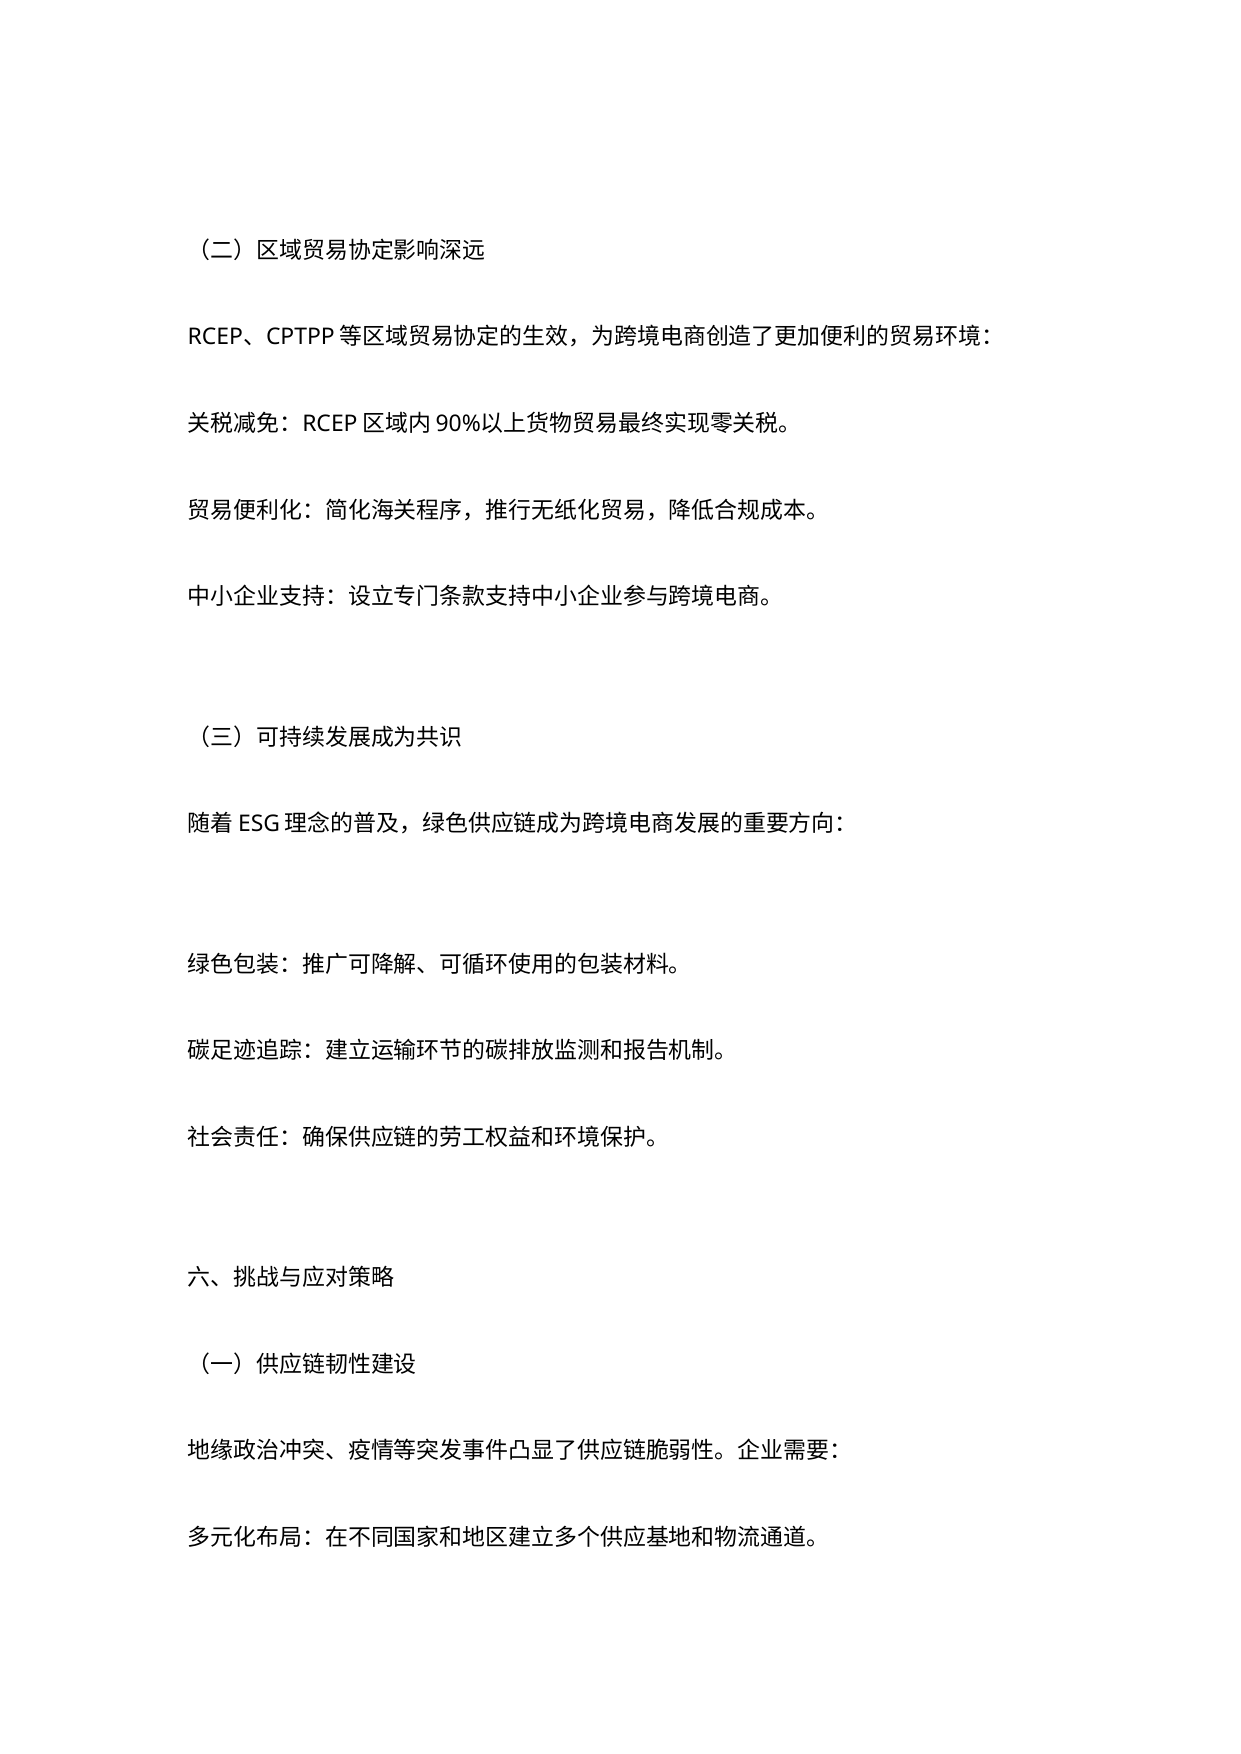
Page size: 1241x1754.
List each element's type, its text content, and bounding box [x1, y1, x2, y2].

text 关税减免：RCEP区域内90%以上货物贸易最终实现零关税。 [187, 389, 1053, 454]
text 六、挑战与应对策略 [187, 1243, 1053, 1308]
text （三）可持续发展成为共识 [187, 703, 1053, 768]
text 碳足迹追踪：建立运输环节的碳排放监测和报告机制。 [187, 1016, 1053, 1081]
text 随着ESG理念的普及，绿色供应链成为跨境电商发展的重要方向： [187, 789, 1053, 854]
text 社会责任：确保供应链的劳工权益和环境保护。 [187, 1103, 1053, 1168]
text （一）供应链韧性建设 [187, 1330, 1053, 1395]
text 贸易便利化：简化海关程序，推行无纸化贸易，降低合规成本。 [187, 476, 1053, 541]
text （二）区域贸易协定影响深远 [187, 216, 1053, 281]
text 绿色包装：推广可降解、可循环使用的包装材料。 [187, 930, 1053, 995]
text 地缘政治冲突、疫情等突发事件凸显了供应链脆弱性。企业需要： [187, 1416, 1053, 1481]
text 中小企业支持：设立专门条款支持中小企业参与跨境电商。 [187, 562, 1053, 627]
text RCEP、CPTPP等区域贸易协定的生效，为跨境电商创造了更加便利的贸易环境： [187, 302, 1053, 367]
text 多元化布局：在不同国家和地区建立多个供应基地和物流通道。 [187, 1503, 1053, 1568]
